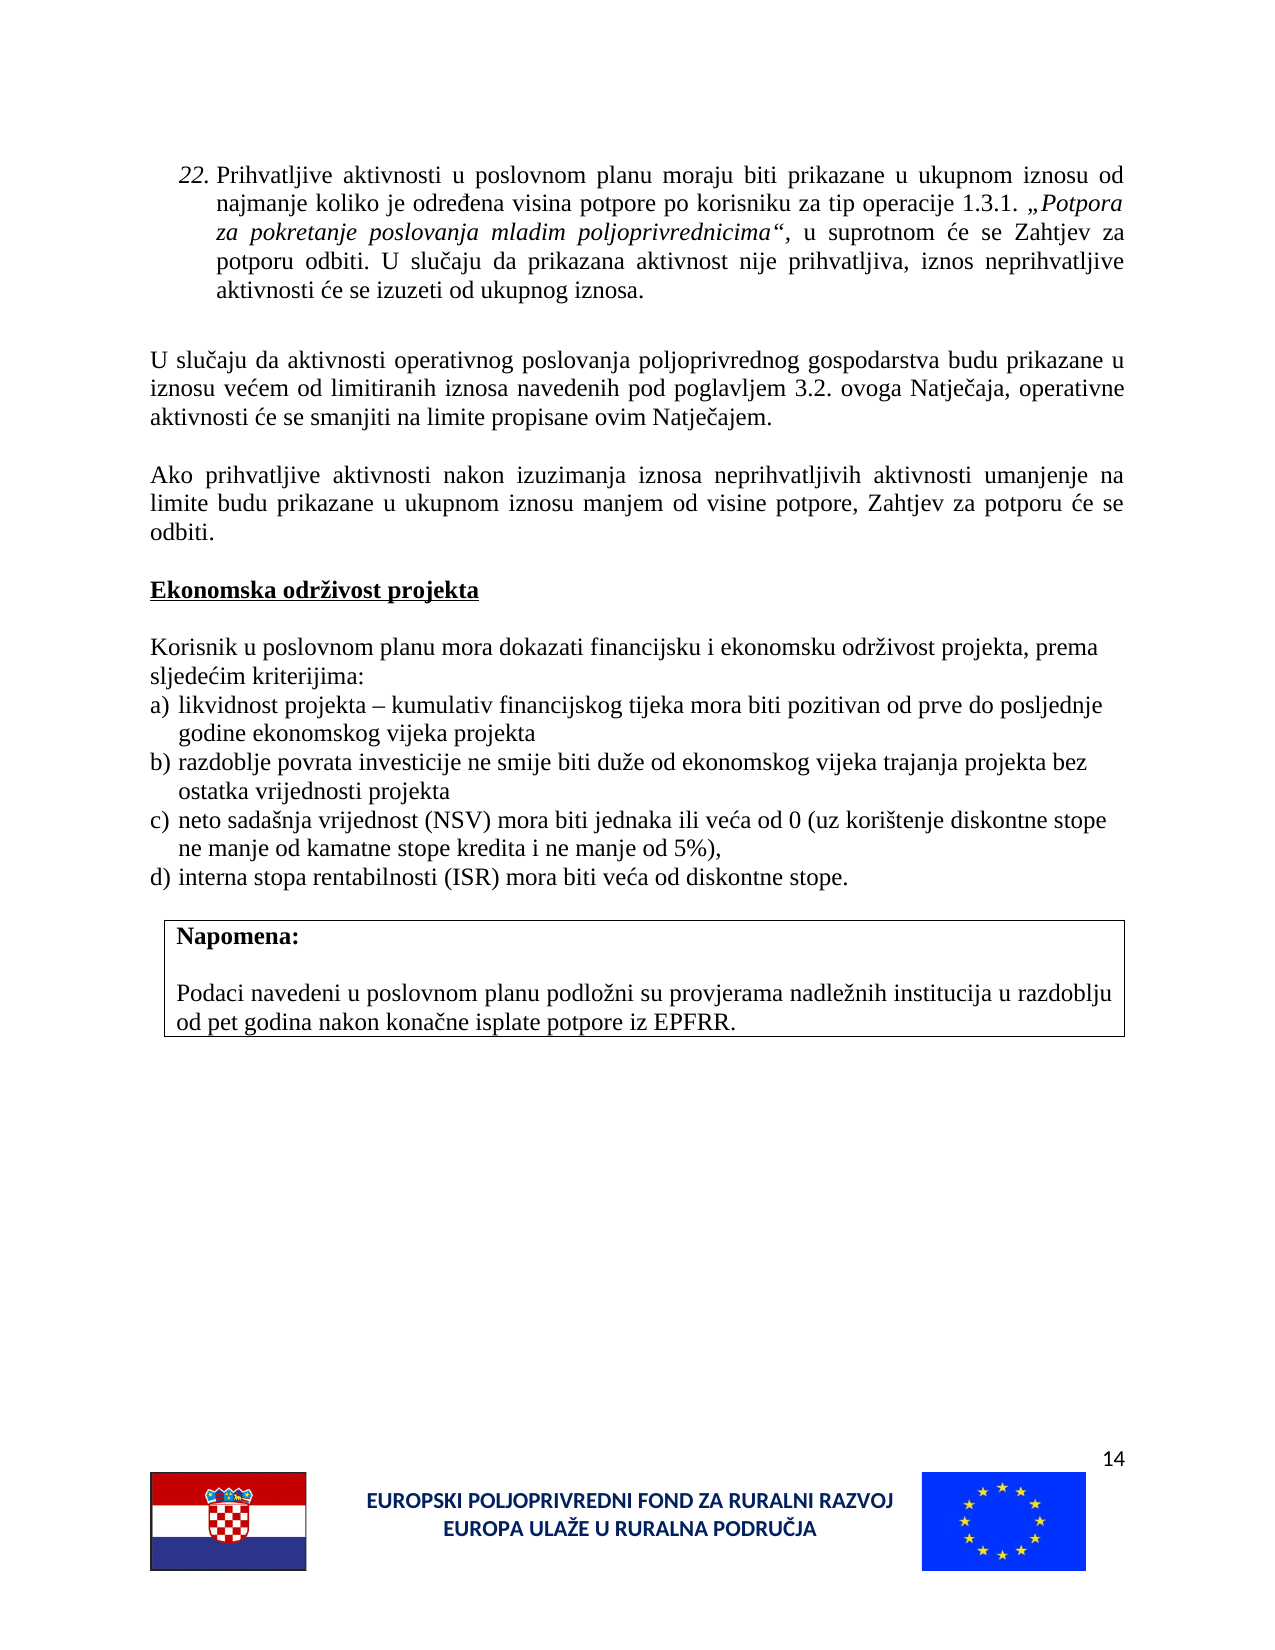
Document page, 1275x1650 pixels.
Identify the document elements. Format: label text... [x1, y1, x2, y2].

text Korisnik u poslovnom planu mora dokazati financijsku i ekonomsku održivost projekta, prema sljedećim kriterijima: [150, 632, 1125, 690]
list Prihvatljive aktivnosti u poslovnom planu moraju biti prikazane u ukupnom iznosu od najmanje koliko je određena visina potpore po korisniku za tip operacije 1.3.1. „Potpora za pokretanje poslovanja mladim poljoprivrednicima“, u suprotnom će se Zahtjev za potporu odbiti. U slučaju da prikazana aktivnost nije prihvatljiva, iznos neprihvatljive aktivnosti će se izuzeti od ukupnog iznosa. [178, 160, 1125, 303]
text U slučaju da aktivnosti operativnog poslovanja poljoprivrednog gospodarstva budu prikazane u iznosu većem od limitiranih iznosa navedenih pod poglavljem 3.2. ovoga Natječaja, operativne aktivnosti će se smanjiti na limite propisane ovim Natječajem. [150, 345, 1125, 431]
list interna stopa rentabilnosti (ISR) mora biti veća od diskontne stope. [150, 862, 1125, 891]
text Ekonomska održivost projekta [150, 575, 1125, 603]
list likvidnost projekta – kumulativ financijskog tijeka mora biti pozitivan od prve do posljednje godine ekonomskog vijeka projekta [150, 690, 1125, 747]
picture [150, 1472, 307, 1571]
text Ako prihvatljive aktivnosti nakon izuzimanja iznosa neprihvatljivih aktivnosti umanjenje na limite budu prikazane u ukupnom iznosu manjem od visine potpore, Zahtjev za potporu će se odbiti. [150, 460, 1125, 546]
list neto sadašnja vrijednost (NSV) mora biti jednaka ili veća od 0 (uz korištenje diskontne stope ne manje od kamatne stope kredita i ne manje od 5%), [150, 805, 1125, 862]
picture [921, 1472, 1086, 1571]
list razdoblje povrata investicije ne smije biti duže od ekonomskog vijeka trajanja projekta bez ostatka vrijednosti projekta [150, 747, 1125, 805]
table_header Napomena: Podaci navedeni u poslovnom planu podložni su provjerama nadležnih institucija u razdoblju od pet godina nakon konačne isplate potpore iz EPFRR. [165, 921, 1124, 1036]
